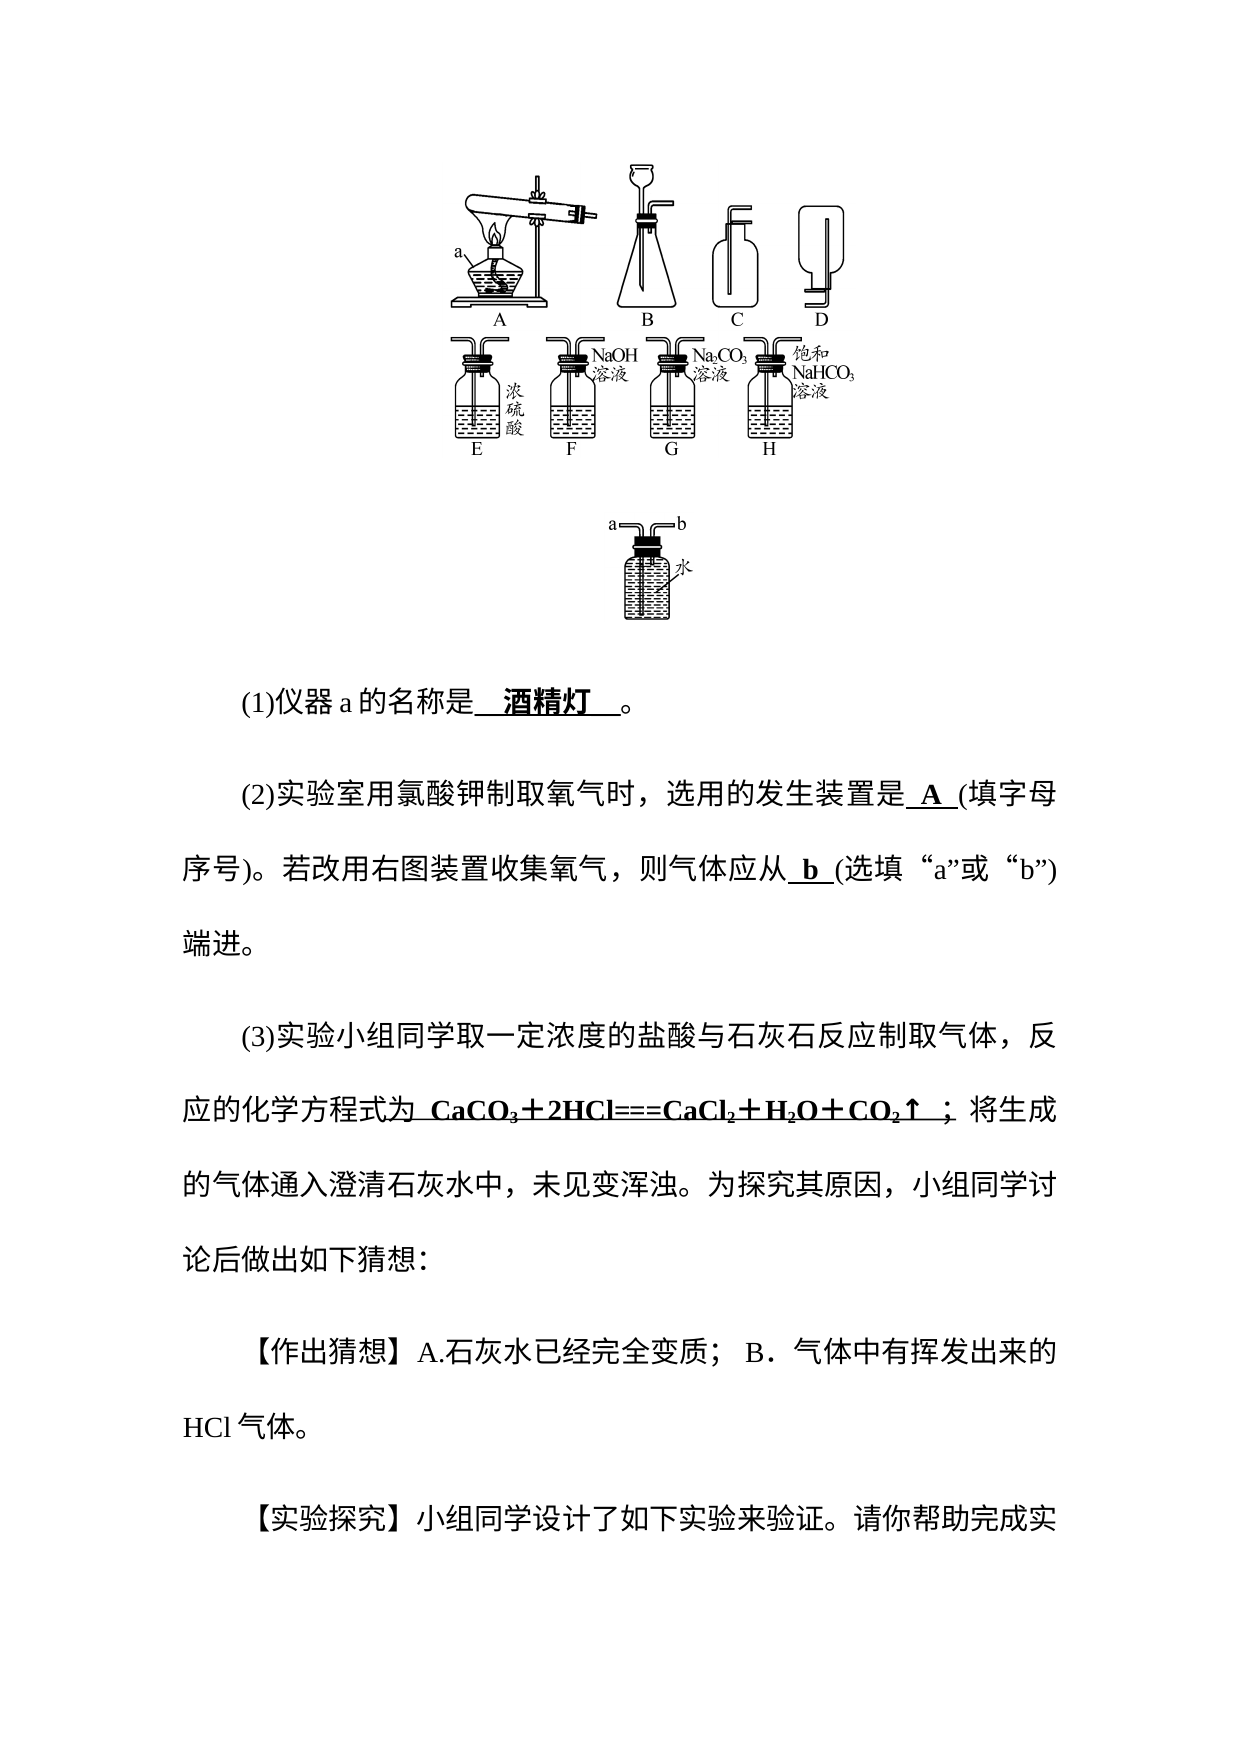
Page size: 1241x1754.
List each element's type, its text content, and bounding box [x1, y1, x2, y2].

text (2)实验室用氯酸钾制取氧气时，选用的发生装置是 A (填字母序号)。若改用右图装置收集氧气，则气体应从 b (选填“a”或“b”)端进。 [183, 759, 1058, 974]
picture [442, 162, 857, 458]
text (3)实验小组同学取一定浓度的盐酸与石灰石反应制取气体，反应的化学方程式为 CaCO3＋2HCl===CaCl2＋H2O＋CO2↑ ；将生成的气体通入澄清石灰水中，未见变浑浊。为探究其原因，小组同学讨论后做出如下猜想： [183, 1001, 1058, 1290]
picture [604, 512, 695, 622]
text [183, 1484, 1058, 1549]
text (1)仪器a的名称是__酒精灯__。 [183, 667, 1058, 732]
text 【作出猜想】A.石灰水已经完全变质； B．气体中有挥发出来的HCl气体。 [183, 1317, 1058, 1457]
